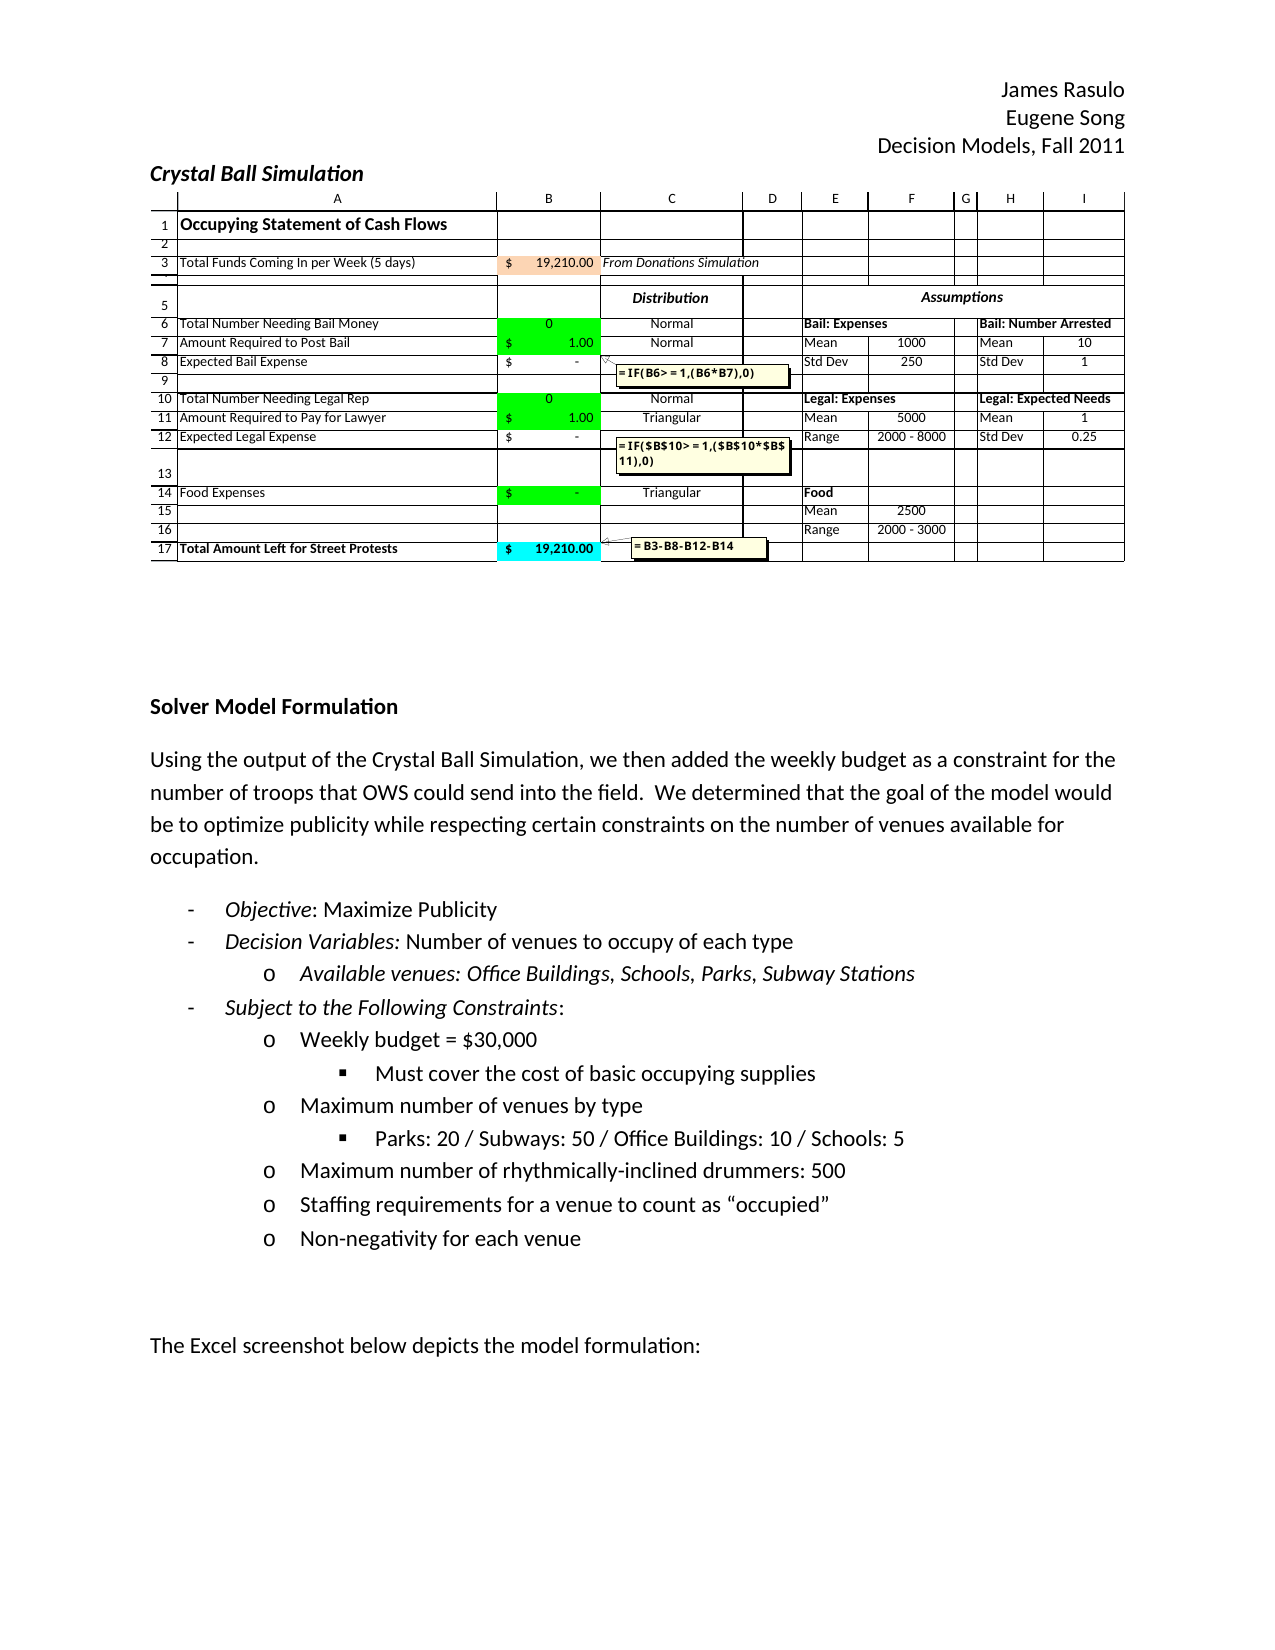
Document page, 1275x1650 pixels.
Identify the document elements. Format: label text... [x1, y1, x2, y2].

list Subject to the Following Constraints: [187, 993, 1125, 1021]
list Maximum number of venues by type [262, 1091, 1125, 1120]
list Weekly budget = $30,000 [262, 1025, 1125, 1054]
list Must cover the cost of basic occupying supplies [337, 1059, 1125, 1087]
list Parks: 20 / Subways: 50 / Office Buildings: 10 / Schools: 5 [337, 1124, 1125, 1152]
text Solver Model Formulation [150, 692, 1125, 720]
text The Excel screenshot below depicts the model formulation: [150, 1331, 1125, 1359]
list Objective: Maximize Publicity [187, 895, 1125, 923]
list Decision Variables: Number of venues to occupy of each type [187, 927, 1125, 955]
list Non-negativity for each venue [262, 1224, 1125, 1253]
list Available venues: Office Buildings, Schools, Parks, Subway Stations [262, 959, 1125, 988]
list Maximum number of rhythmically-inclined drummers: 500 [262, 1157, 1125, 1186]
text Crystal Ball Simulation [150, 159, 1125, 187]
list Staffing requirements for a venue to count as “occupied” [262, 1190, 1125, 1219]
text Using the output of the Crystal Ball Simulation, we then added the weekly budget as a constraint for the number of troops that OWS could send into the field. We determined that the goal of the model would be to optimize publicity while respecting certain constraints on the number of venues available for occupation. [150, 745, 1125, 870]
